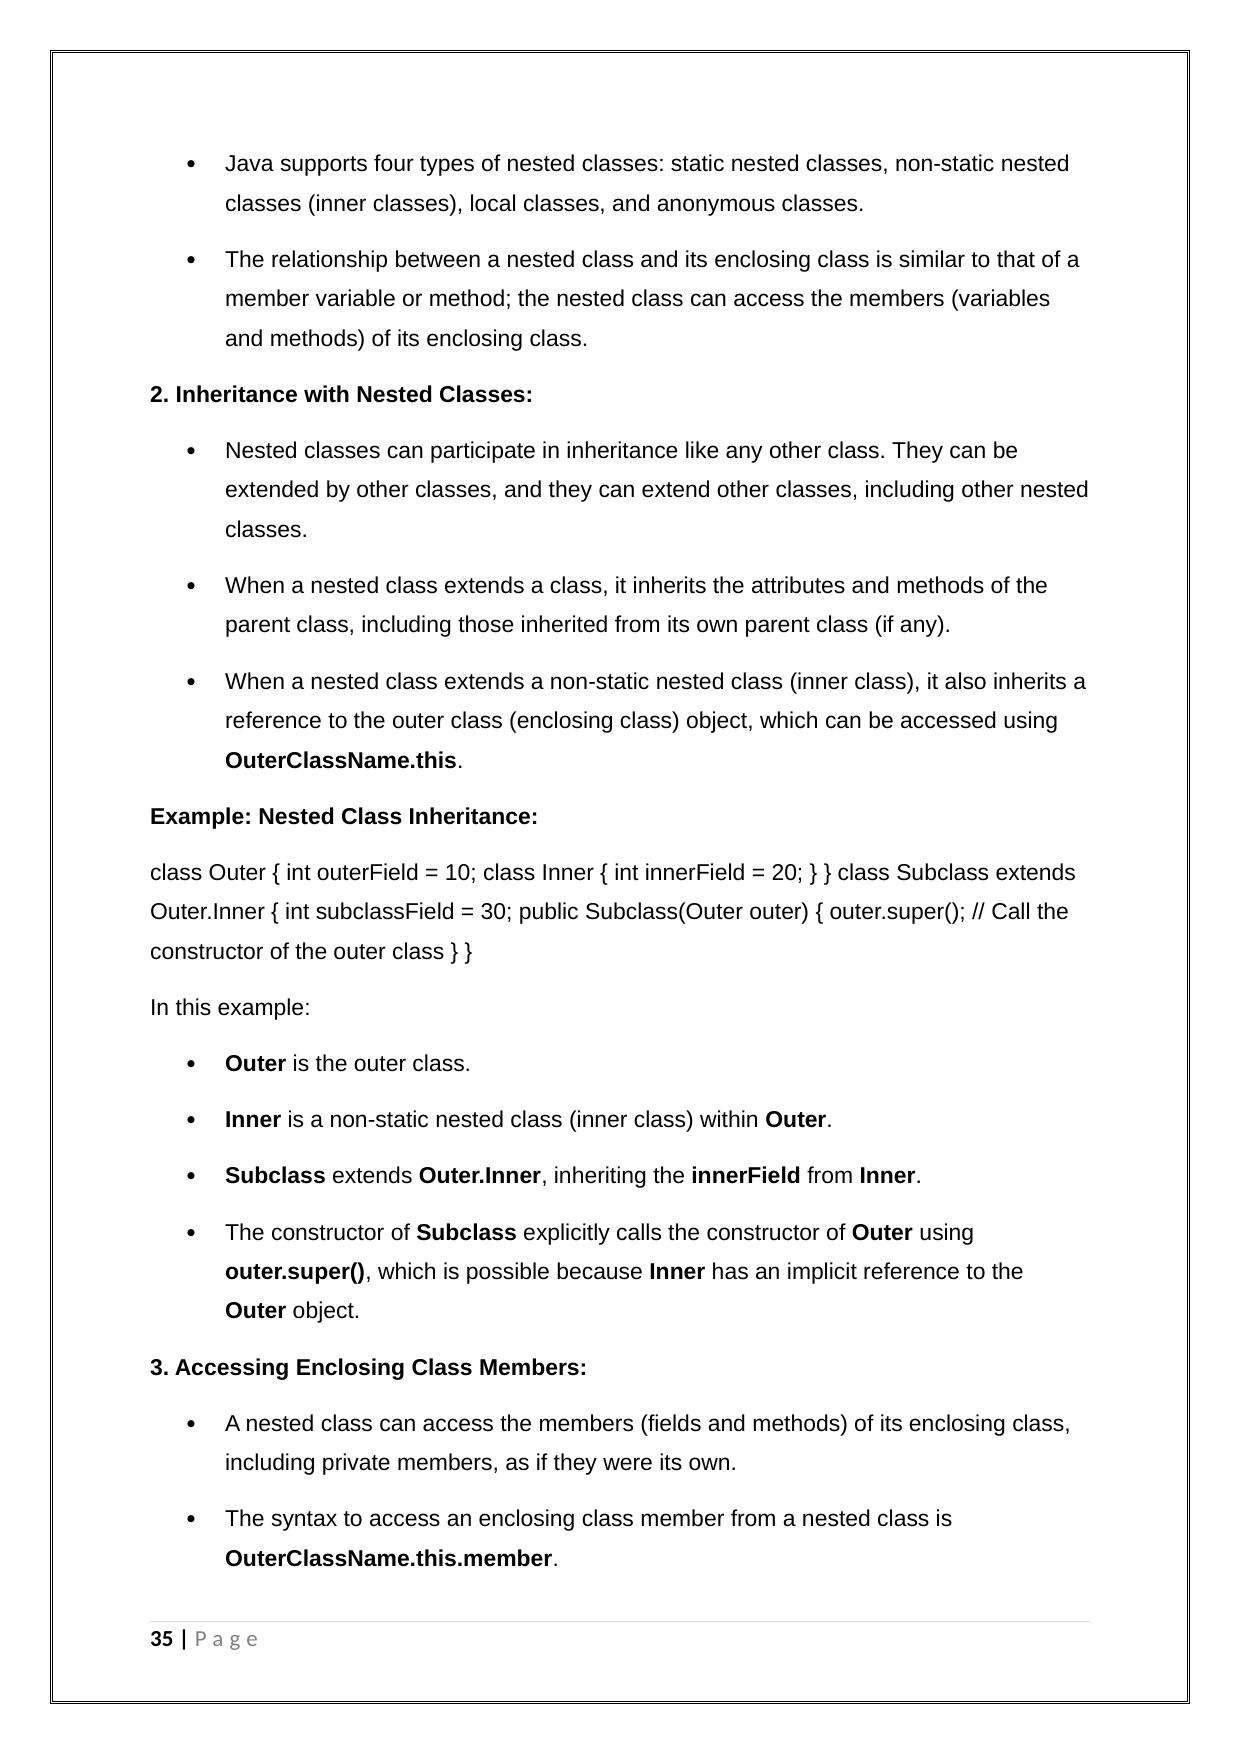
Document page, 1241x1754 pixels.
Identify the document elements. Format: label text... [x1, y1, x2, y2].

list Inner is a non-static nested class (inner class) within Outer. [187, 1106, 1090, 1133]
list The relationship between a nested class and its enclosing class is similar to that of a member variable or method; the nested class can access the members (variables and methods) of its enclosing class. [187, 246, 1090, 351]
text 3. Accessing Enclosing Class Members: [150, 1354, 1090, 1380]
list A nested class can access the members (fields and methods) of its enclosing class, including private members, as if they were its own. [187, 1410, 1090, 1476]
text Example: Nested Class Inheritance: [150, 803, 1090, 829]
list Outer is the outer class. [187, 1050, 1090, 1076]
list Nested classes can participate in inheritance like any other class. They can be extended by other classes, and they can extend other classes, including other nested classes. [187, 437, 1090, 542]
list Subclass extends Outer.Inner, inheriting the innerField from Inner. [187, 1162, 1090, 1189]
list The syntax to access an enclosing class member from a nested class is OuterClassName.this.member. [187, 1505, 1090, 1571]
text class Outer { int outerField = 10; class Inner { int innerField = 20; } } class Subclass extends Outer.Inner { int subclassField = 30; public Subclass(Outer outer) { outer.super(); // Call the constructor of the outer class } } [150, 859, 1090, 964]
list Java supports four types of nested classes: static nested classes, non-static nested classes (inner classes), local classes, and anonymous classes. [187, 150, 1090, 216]
list When a nested class extends a class, it inherits the attributes and methods of the parent class, including those inherited from its own parent class (if any). [187, 572, 1090, 638]
list The constructor of Subclass explicitly calls the constructor of Outer using outer.super(), which is possible because Inner has an implicit reference to the Outer object. [187, 1218, 1090, 1324]
text In this example: [150, 994, 1090, 1020]
text 2. Inheritance with Nested Classes: [150, 381, 1090, 407]
list When a nested class extends a non-static nested class (inner class), it also inherits a reference to the outer class (enclosing class) object, which can be accessed using OuterClassName.this. [187, 668, 1090, 773]
